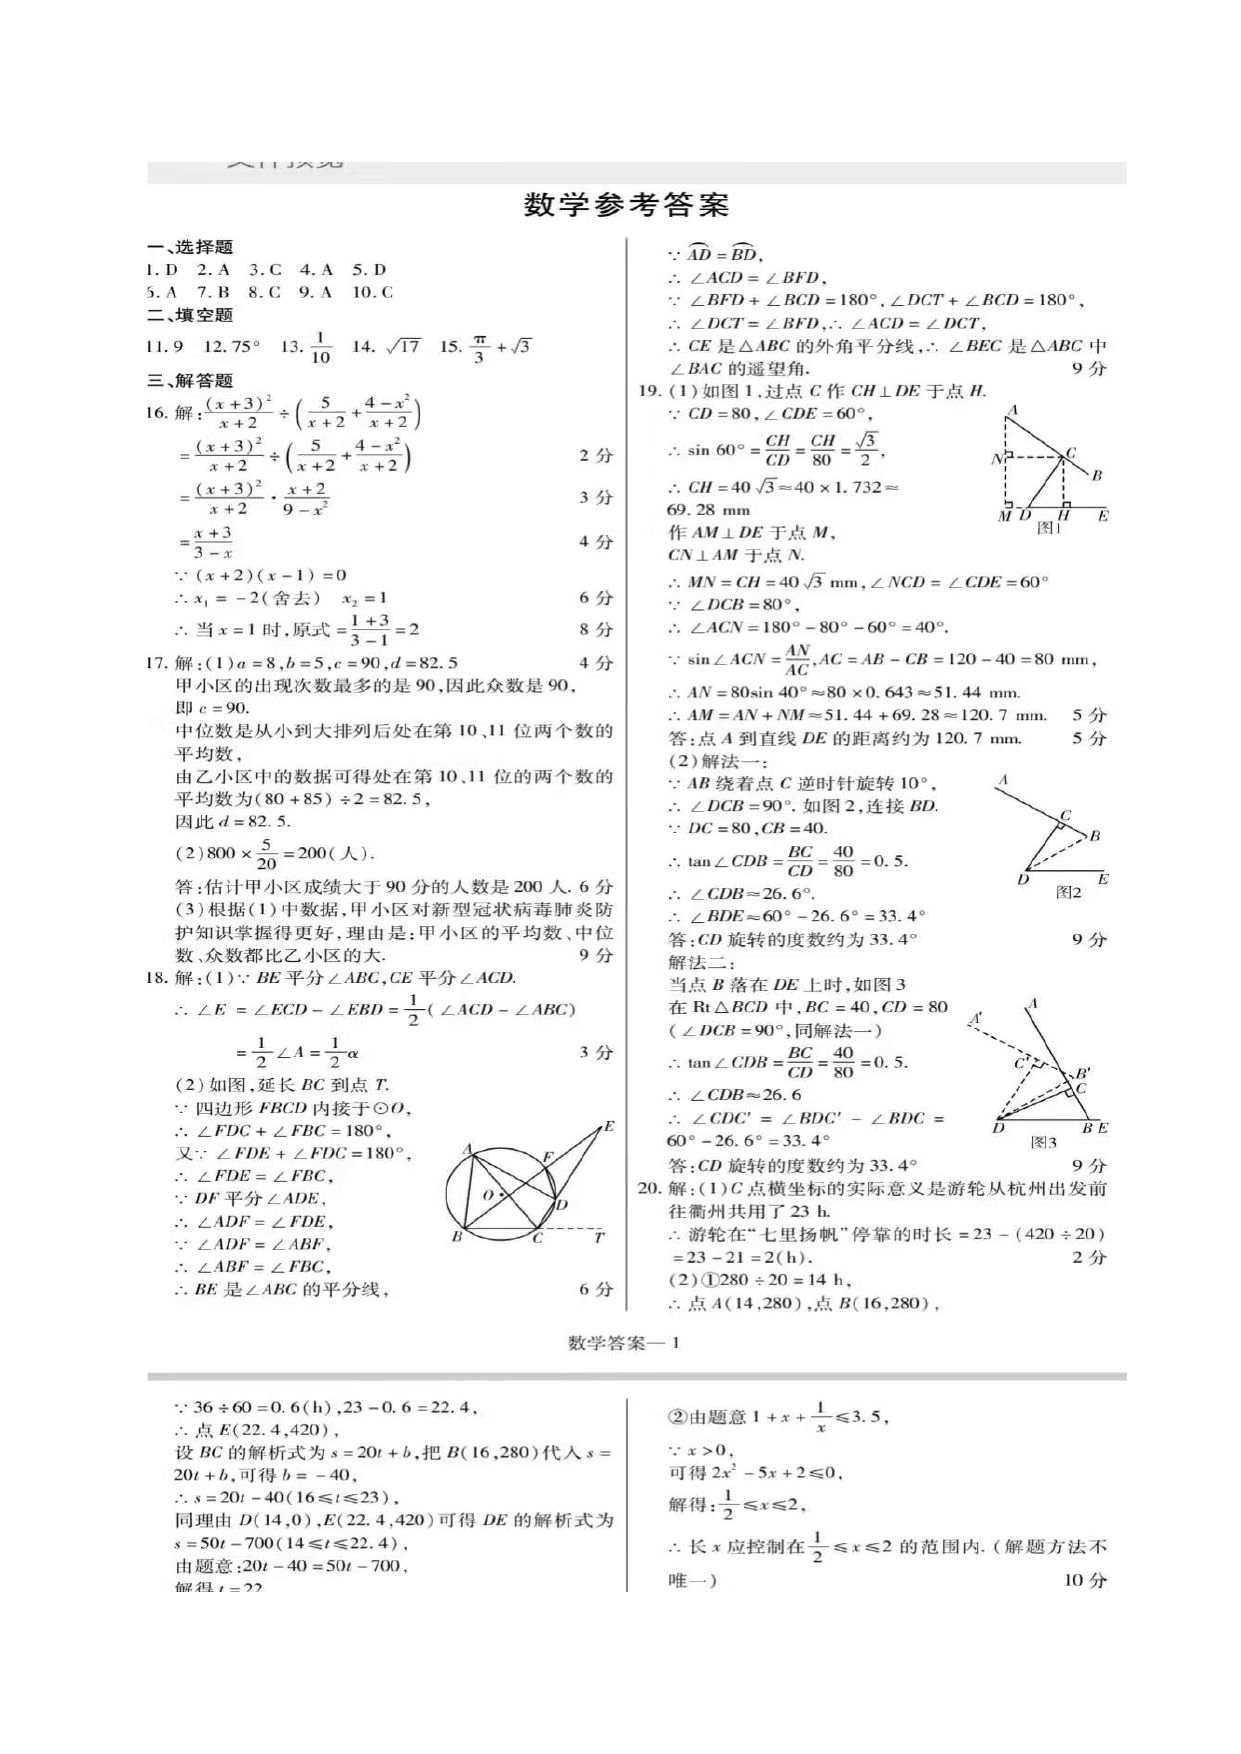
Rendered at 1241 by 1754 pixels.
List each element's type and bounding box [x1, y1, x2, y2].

picture [147, 162, 1127, 1592]
